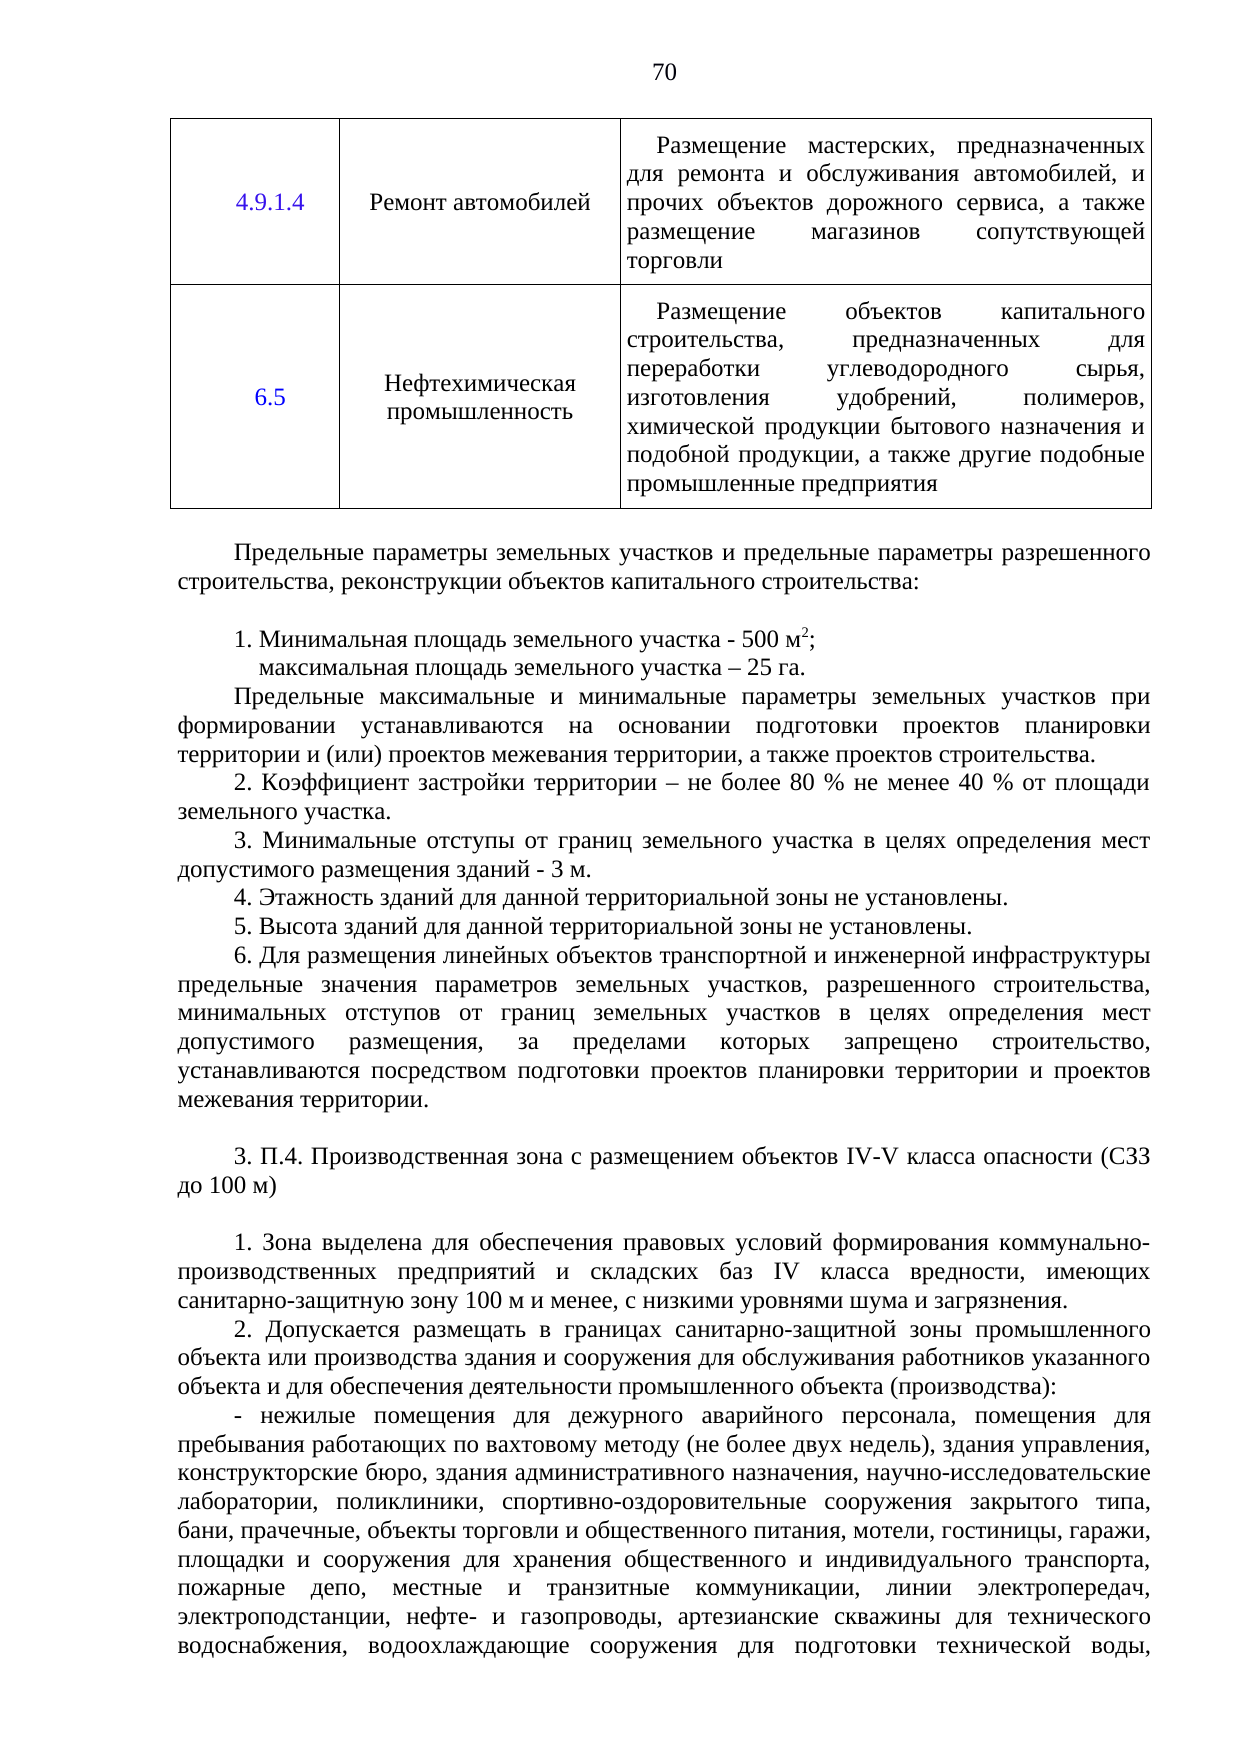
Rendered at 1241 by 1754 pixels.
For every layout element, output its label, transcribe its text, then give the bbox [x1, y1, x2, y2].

text 3. Минимальные отступы от границ земельного участка в целях определения мест допустимого размещения зданий - 3 м. [177, 825, 1152, 882]
text 5. Высота зданий для данной территориальной зоны не установлены. [177, 911, 1152, 940]
text максимальная площадь земельного участка – 25 га. [177, 652, 1152, 681]
text 2. Допускается размещать в границах санитарно-защитной зоны промышленного объекта или производства здания и сооружения для обслуживания работников указанного объекта и для обеспечения деятельности промышленного объекта (производства): [177, 1314, 1152, 1400]
text 6. Для размещения линейных объектов транспортной и инженерной инфраструктуры предельные значения параметров земельных участков, разрешенного строительства, минимальных отступов от границ земельных участков в целях определения мест допустимого размещения, за пределами которых запрещено строительство, устанавливаются посредством подготовки проектов планировки территории и проектов межевания территории. [177, 940, 1152, 1112]
table_cell 4.9.1.4 [171, 119, 339, 284]
title 3. П.4. Производственная зона с размещением объектов IV-V класса опасности (СЗЗ до 100 м) [177, 1141, 1152, 1199]
text 1. Зона выделена для обеспечения правовых условий формирования коммунально-производственных предприятий и складских баз IV класса вредности, имеющих санитарно-защитную зону 100 м и менее, с низкими уровнями шума и загрязнения. [177, 1227, 1152, 1314]
text 2. Коэффициент застройки территории – не более 80 % не менее 40 % от площади земельного участка. [177, 767, 1152, 825]
text 1. Минимальная площадь земельного участка - 500 м2; [177, 624, 1152, 652]
table_cell Нефтехимическая промышленность [340, 285, 620, 508]
title Предельные параметры земельных участков и предельные параметры разрешенного строительства, реконструкции объектов капитального строительства: [177, 537, 1152, 595]
table_cell Размещение объектов капитального строительства, предназначенных для переработки углеводородного сырья, изготовления удобрений, полимеров, химической продукции бытового назначения и подобной продукции, а также другие подобные промышленные предприятия [621, 285, 1151, 508]
table_cell Ремонт автомобилей [340, 119, 620, 284]
table_cell 6.5 [171, 285, 339, 508]
text 4. Этажность зданий для данной территориальной зоны не установлены. [177, 882, 1152, 911]
table_cell Размещение мастерских, предназначенных для ремонта и обслуживания автомобилей, и прочих объектов дорожного сервиса, а также размещение магазинов сопутствующей торговли [621, 119, 1151, 284]
text Предельные максимальные и минимальные параметры земельных участков при формировании устанавливаются на основании подготовки проектов планировки территории и (или) проектов межевания территории, а также проектов строительства. [177, 681, 1152, 767]
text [177, 1400, 1152, 1659]
